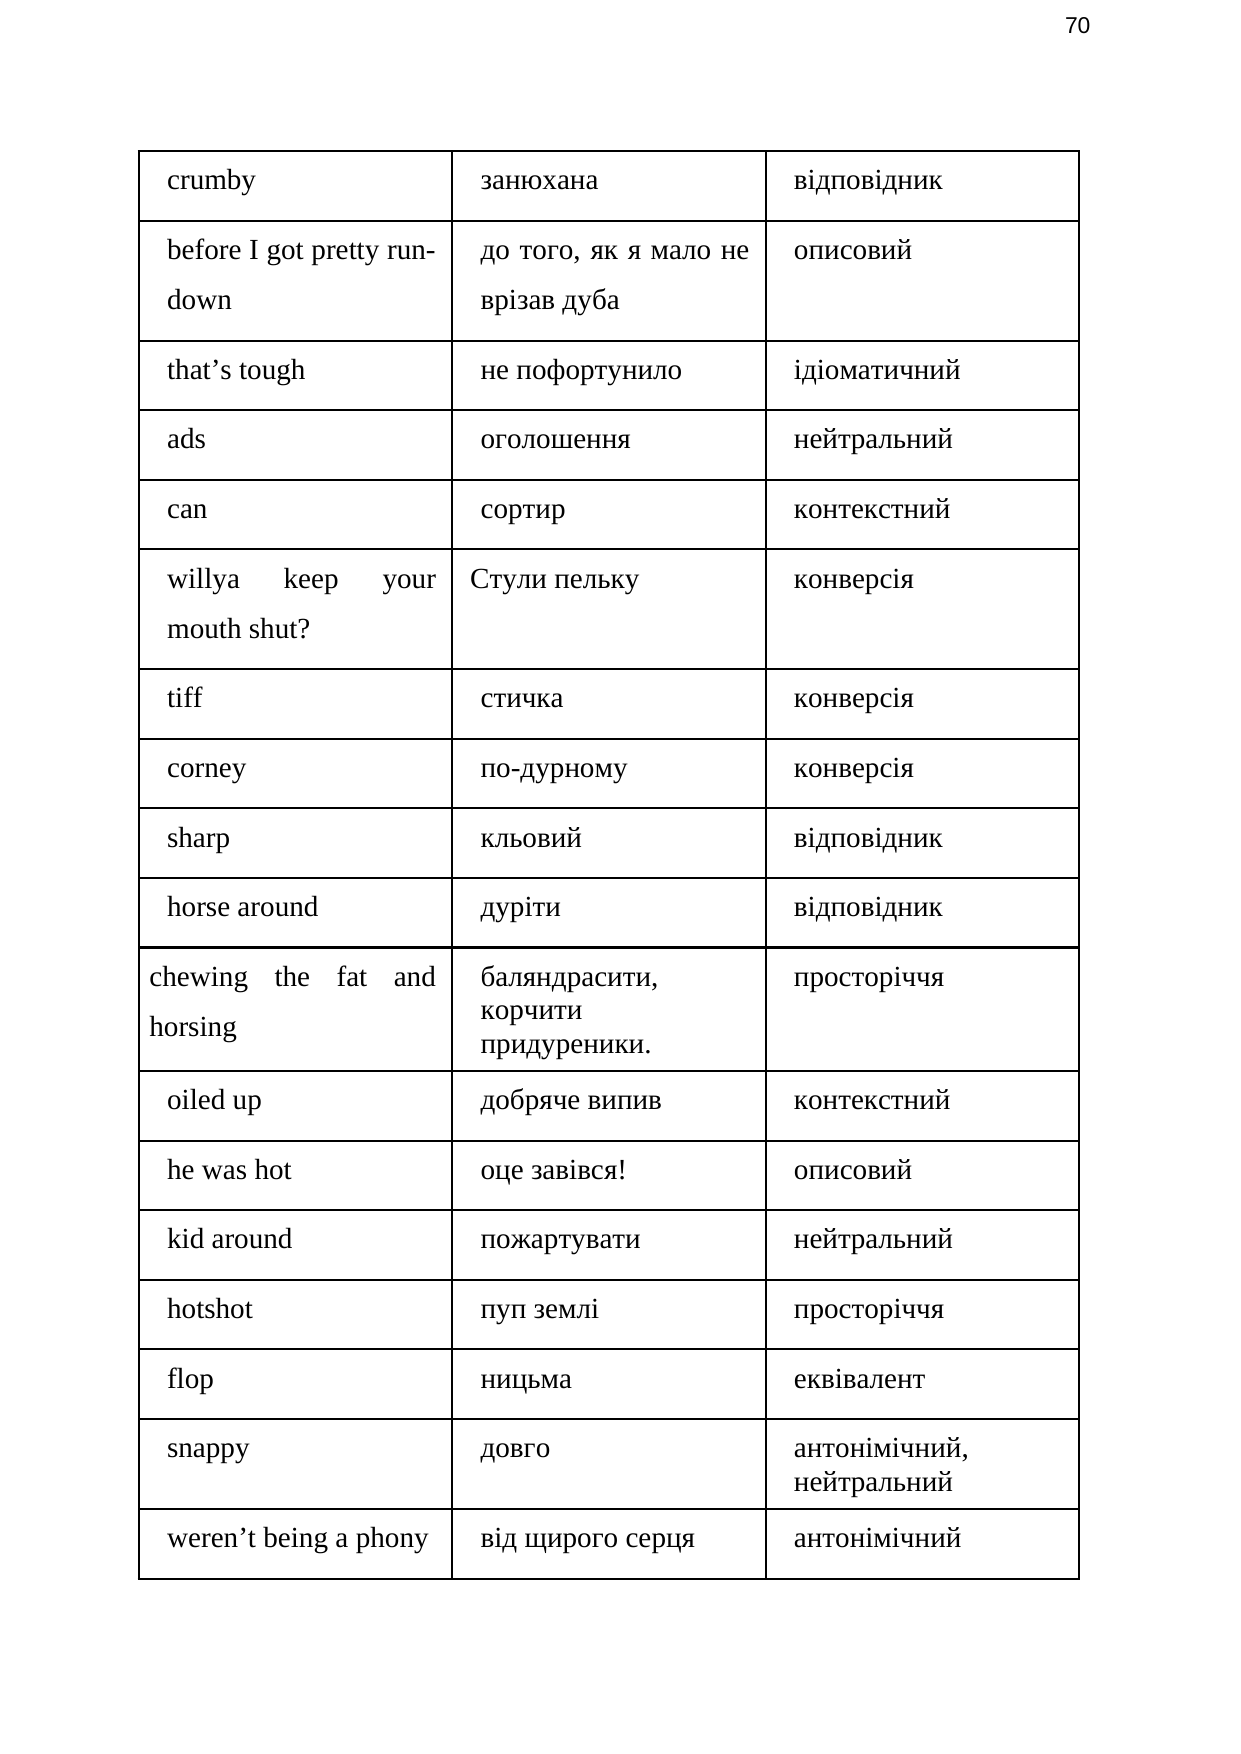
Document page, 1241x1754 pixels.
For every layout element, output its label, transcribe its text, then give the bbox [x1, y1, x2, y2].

table_cell flop [140, 1350, 451, 1418]
table_cell баляндрасити, корчити придуреники. [453, 949, 765, 1070]
table_cell антонімічний [767, 1510, 1078, 1577]
table_cell від щирого серця [453, 1510, 765, 1577]
table_cell tiff [140, 670, 451, 738]
table_cell еквівалент [767, 1350, 1078, 1418]
table_cell просторіччя [767, 949, 1078, 1070]
table_cell kid around [140, 1211, 451, 1279]
table_cell добряче випив [453, 1072, 765, 1139]
table_cell Стули пельку [453, 550, 765, 668]
table_cell нейтральний [767, 411, 1078, 479]
table_cell ідіоматичний [767, 342, 1078, 409]
table_cell відповідник [767, 879, 1078, 946]
table_cell hotshot [140, 1281, 451, 1348]
table_cell weren’t being a phony [140, 1510, 451, 1577]
table_cell ницьма [453, 1350, 765, 1418]
table_cell sharp [140, 809, 451, 877]
table_cell willya keep your mouth shut? [140, 550, 451, 668]
table_cell ads [140, 411, 451, 479]
table_cell просторіччя [767, 1281, 1078, 1348]
table_cell cтичка [453, 670, 765, 738]
table_cell конверсія [767, 670, 1078, 738]
table_cell відповідник [767, 152, 1078, 219]
table_cell оце завівся! [453, 1142, 765, 1209]
table_cell before I got pretty run-down [140, 222, 451, 339]
table_cell пожартувати [453, 1211, 765, 1279]
table_cell he was hot [140, 1142, 451, 1209]
table_cell контекстний [767, 481, 1078, 548]
table_cell конверсія [767, 740, 1078, 807]
table_cell пуп землі [453, 1281, 765, 1348]
table_cell нейтральний [767, 1211, 1078, 1279]
table_cell довго [453, 1420, 765, 1508]
table_cell дуріти [453, 879, 765, 946]
table_cell конверсія [767, 550, 1078, 668]
table_cell chewing the fat and horsing [140, 949, 451, 1070]
table_cell до того, як я мало не врізав дуба [453, 222, 765, 339]
table_cell horse around [140, 879, 451, 946]
table_cell антонімічний, нейтральний [767, 1420, 1078, 1508]
table_cell сортир [453, 481, 765, 548]
table_cell snappy [140, 1420, 451, 1508]
table_cell can [140, 481, 451, 548]
table_cell оголошення [453, 411, 765, 479]
table_cell that’s tough [140, 342, 451, 409]
table_cell описовий [767, 1142, 1078, 1209]
table_cell corney [140, 740, 451, 807]
table_cell кльовий [453, 809, 765, 877]
table_cell по-дурному [453, 740, 765, 807]
table_cell не пофортунило [453, 342, 765, 409]
table_cell відповідник [767, 809, 1078, 877]
table_cell crumby [140, 152, 451, 219]
table_cell занюхана [453, 152, 765, 219]
table_cell описовий [767, 222, 1078, 339]
table_cell контекстний [767, 1072, 1078, 1139]
table_cell oiled up [140, 1072, 451, 1139]
